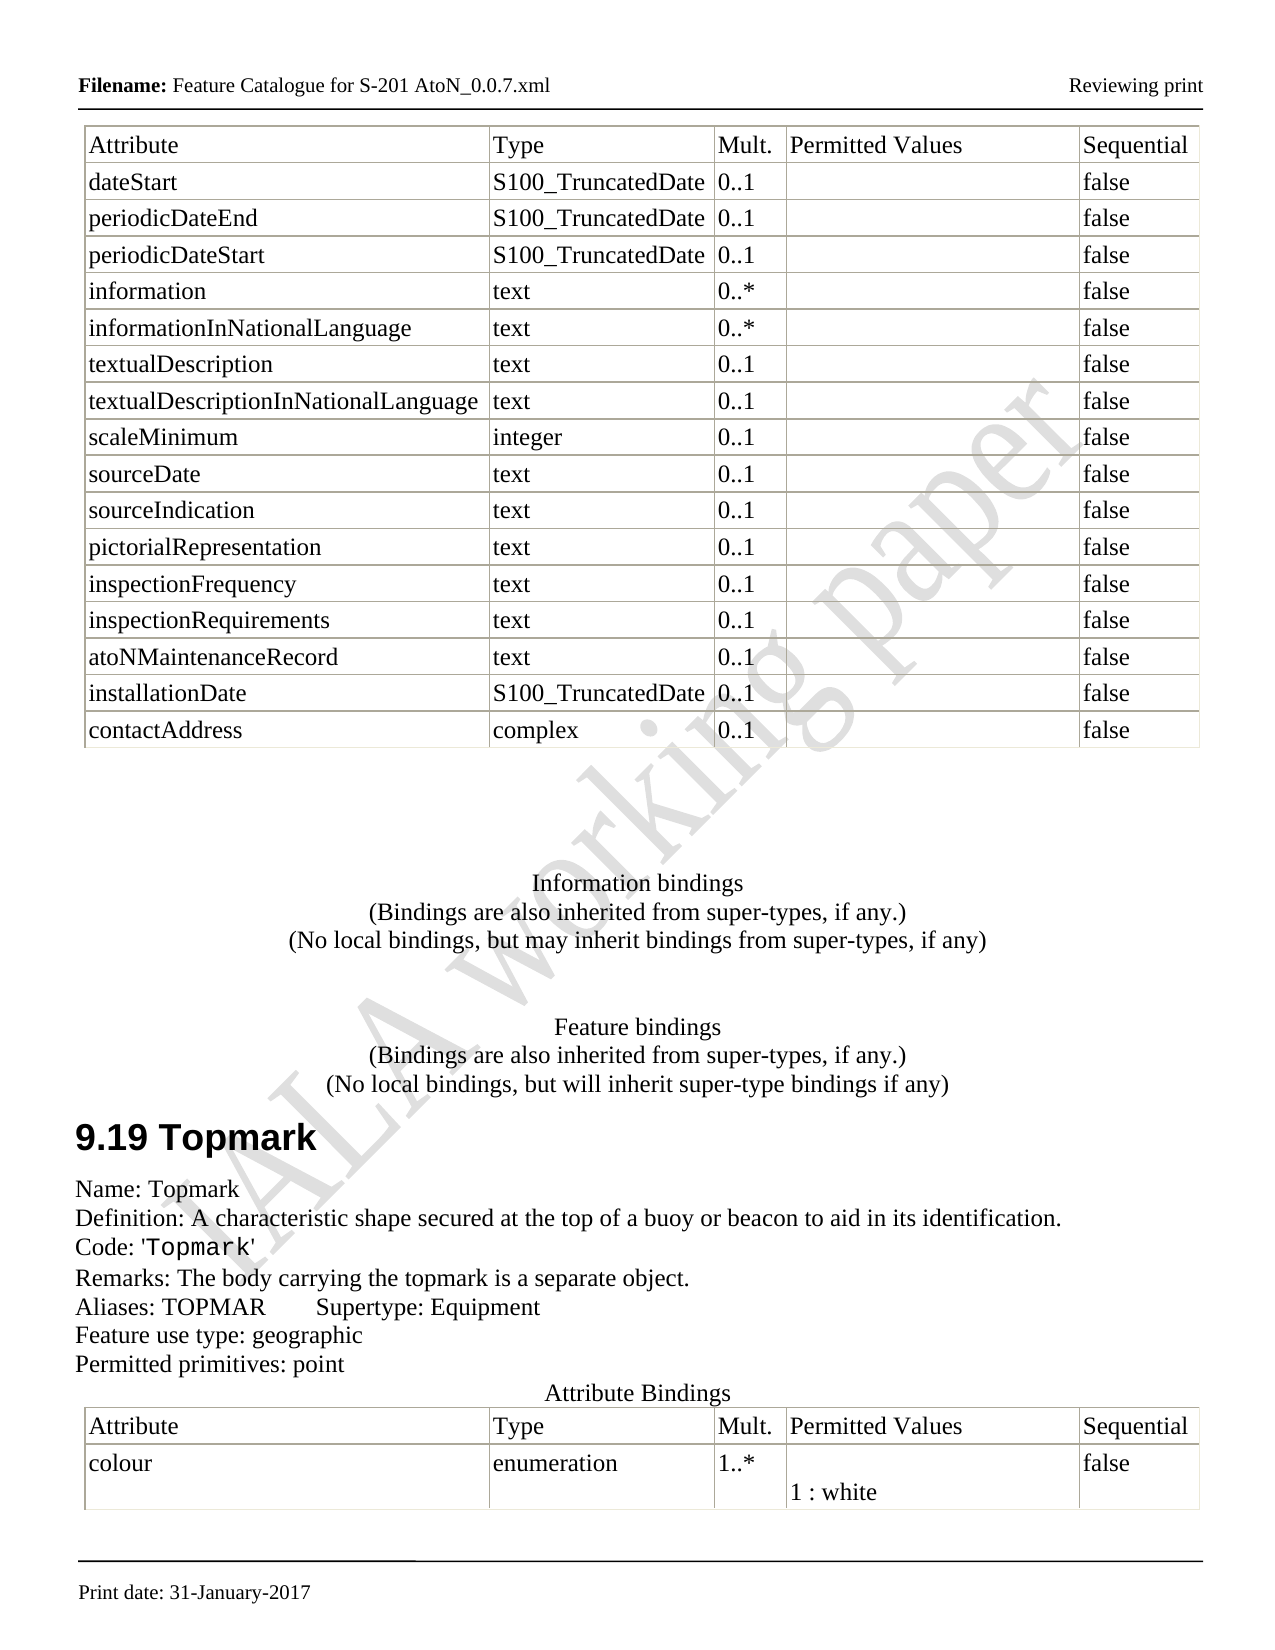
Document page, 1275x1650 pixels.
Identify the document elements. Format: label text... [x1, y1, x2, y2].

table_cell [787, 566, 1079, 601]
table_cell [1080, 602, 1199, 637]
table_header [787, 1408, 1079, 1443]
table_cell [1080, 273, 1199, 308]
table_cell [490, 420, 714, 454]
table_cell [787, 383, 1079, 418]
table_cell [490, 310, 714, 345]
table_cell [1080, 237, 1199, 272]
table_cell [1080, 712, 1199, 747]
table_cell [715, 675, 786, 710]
text Attribute Bindings [75, 1378, 1200, 1407]
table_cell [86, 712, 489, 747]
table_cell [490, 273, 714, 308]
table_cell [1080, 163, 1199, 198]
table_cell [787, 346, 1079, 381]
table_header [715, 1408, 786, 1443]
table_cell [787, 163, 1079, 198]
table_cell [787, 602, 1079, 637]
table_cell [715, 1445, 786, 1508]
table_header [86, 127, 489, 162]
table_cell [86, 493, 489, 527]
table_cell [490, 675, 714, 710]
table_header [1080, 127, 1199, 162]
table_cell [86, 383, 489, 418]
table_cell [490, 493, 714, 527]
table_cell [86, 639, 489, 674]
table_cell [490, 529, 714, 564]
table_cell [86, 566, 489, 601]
text Name: Topmark Definition: A characteristic shape secured at the top of a buoy or beacon to aid in its identification. Code: 'Topmark' Remarks: The body carrying the topmark is a separate object. Aliases: TOPMAR Supertype: Equipment Feature use type: geographic Permitted primitives: point [75, 1174, 1200, 1378]
subtitle 9.19 Topmark [75, 1115, 1200, 1158]
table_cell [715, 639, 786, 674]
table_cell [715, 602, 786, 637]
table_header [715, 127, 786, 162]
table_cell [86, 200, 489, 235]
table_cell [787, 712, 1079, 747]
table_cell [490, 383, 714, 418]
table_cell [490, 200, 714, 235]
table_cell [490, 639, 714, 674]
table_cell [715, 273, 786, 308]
text (Bindings are also inherited from super-types, if any.) [75, 1041, 1200, 1069]
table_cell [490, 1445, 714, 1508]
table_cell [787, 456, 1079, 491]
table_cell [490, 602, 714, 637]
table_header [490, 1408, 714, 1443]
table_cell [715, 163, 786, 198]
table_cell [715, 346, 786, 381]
text Feature bindings [75, 1012, 1200, 1041]
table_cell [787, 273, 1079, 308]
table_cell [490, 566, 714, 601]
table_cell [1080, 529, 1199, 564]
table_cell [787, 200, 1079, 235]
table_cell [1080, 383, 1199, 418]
text (No local bindings, but may inherit bindings from super-types, if any) [75, 926, 1200, 954]
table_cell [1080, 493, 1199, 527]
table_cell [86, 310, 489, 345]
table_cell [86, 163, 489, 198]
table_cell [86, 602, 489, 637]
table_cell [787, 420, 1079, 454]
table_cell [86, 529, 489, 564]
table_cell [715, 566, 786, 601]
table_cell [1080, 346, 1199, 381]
text (No local bindings, but will inherit super-type bindings if any) [75, 1069, 1200, 1098]
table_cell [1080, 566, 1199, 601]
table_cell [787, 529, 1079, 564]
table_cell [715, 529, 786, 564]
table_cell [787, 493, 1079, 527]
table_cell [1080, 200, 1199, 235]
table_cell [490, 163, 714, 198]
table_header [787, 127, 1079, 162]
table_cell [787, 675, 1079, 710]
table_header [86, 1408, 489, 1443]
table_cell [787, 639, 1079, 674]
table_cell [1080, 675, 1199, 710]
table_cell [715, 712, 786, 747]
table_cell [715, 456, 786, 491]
text Information bindings [75, 868, 1200, 897]
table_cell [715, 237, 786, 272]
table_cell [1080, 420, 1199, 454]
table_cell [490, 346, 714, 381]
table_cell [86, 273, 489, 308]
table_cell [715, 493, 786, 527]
text (Bindings are also inherited from super-types, if any.) [75, 897, 1200, 926]
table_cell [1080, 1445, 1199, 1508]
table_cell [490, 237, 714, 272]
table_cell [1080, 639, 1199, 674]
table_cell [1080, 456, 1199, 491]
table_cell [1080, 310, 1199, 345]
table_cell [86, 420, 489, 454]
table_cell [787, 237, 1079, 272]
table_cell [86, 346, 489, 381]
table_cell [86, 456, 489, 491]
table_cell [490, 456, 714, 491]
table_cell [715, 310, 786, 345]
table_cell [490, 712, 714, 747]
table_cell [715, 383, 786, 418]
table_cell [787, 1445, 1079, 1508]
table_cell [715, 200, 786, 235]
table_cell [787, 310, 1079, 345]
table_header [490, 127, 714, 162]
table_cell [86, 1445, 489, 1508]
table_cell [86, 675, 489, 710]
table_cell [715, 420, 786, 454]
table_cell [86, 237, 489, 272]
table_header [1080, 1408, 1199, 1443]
